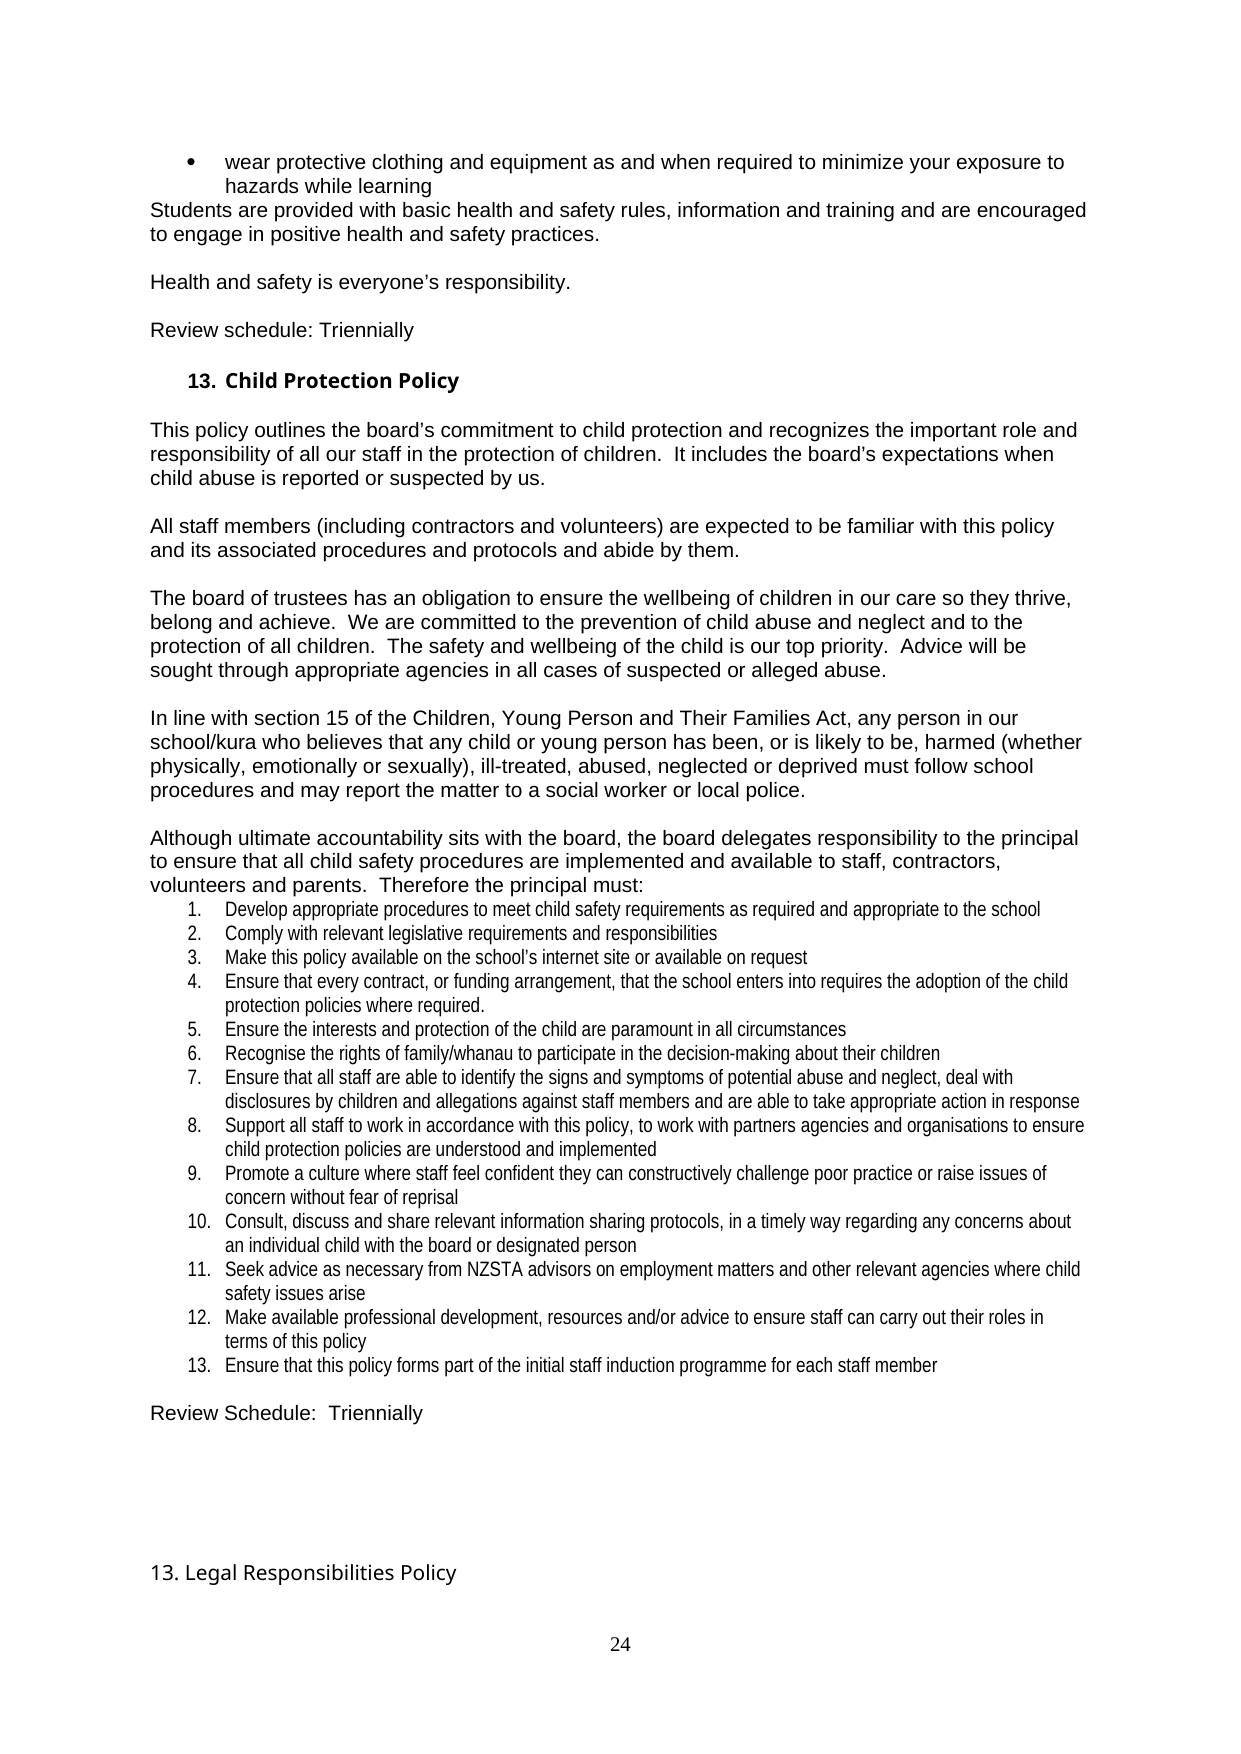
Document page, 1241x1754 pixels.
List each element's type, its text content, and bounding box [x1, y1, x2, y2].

list Develop appropriate procedures to meet child safety requirements as required and appropriate to the school [187, 897, 1090, 921]
text Review Schedule: Triennially [150, 1400, 1090, 1424]
text In line with section 15 of the Children, Young Person and Their Families Act, any person in our school/kura who believes that any child or young person has been, or is likely to be, harmed (whether physically, emotionally or sexually), ill-treated, abused, neglected or deprived must follow school procedures and may report the matter to a social worker or local police. [150, 706, 1090, 801]
list Consult, discuss and share relevant information sharing protocols, in a timely way regarding any concerns about an individual child with the board or designated person [187, 1209, 1090, 1257]
list Ensure that all staff are able to identify the signs and symptoms of potential abuse and neglect, deal with disclosures by children and allegations against staff members and are able to take appropriate action in response [187, 1065, 1090, 1113]
list Support all staff to work in accordance with this policy, to work with partners agencies and organisations to ensure child protection policies are understood and implemented [187, 1113, 1090, 1161]
text Health and safety is everyone’s responsibility. [150, 270, 1090, 294]
list Make available professional development, resources and/or advice to ensure staff can carry out their roles in terms of this policy [187, 1304, 1090, 1352]
text 13. Legal Responsibilities Policy [150, 1558, 1090, 1586]
list Ensure that every contract, or funding arrangement, that the school enters into requires the adoption of the child protection policies where required. [187, 969, 1090, 1017]
text This policy outlines the board’s commitment to child protection and recognizes the important role and responsibility of all our staff in the protection of children. It includes the board’s expectations when child abuse is reported or suspected by us. [150, 418, 1090, 490]
list Promote a culture where staff feel confident they can constructively challenge poor practice or raise issues of concern without fear of reprisal [187, 1161, 1090, 1209]
list Comply with relevant legislative requirements and responsibilities [187, 921, 1090, 945]
list Child Protection Policy [187, 366, 1090, 394]
text Although ultimate accountability sits with the board, the board delegates responsibility to the principal to ensure that all child safety procedures are implemented and available to staff, contractors, volunteers and parents. Therefore the principal must: [150, 825, 1090, 897]
text The board of trustees has an obligation to ensure the wellbeing of children in our care so they thrive, belong and achieve. We are committed to the prevention of child abuse and neglect and to the protection of all children. The safety and wellbeing of the child is our top priority. Advice will be sought through appropriate agencies in all cases of suspected or alleged abuse. [150, 586, 1090, 682]
text Review schedule: Triennially [150, 318, 1090, 342]
text Students are provided with basic health and safety rules, information and training and are encouraged to engage in positive health and safety practices. [150, 198, 1090, 246]
list Ensure that this policy forms part of the initial staff induction programme for each staff member [187, 1352, 1090, 1376]
list Ensure the interests and protection of the child are paramount in all circumstances [187, 1017, 1090, 1041]
text All staff members (including contractors and volunteers) are expected to be familiar with this policy and its associated procedures and protocols and abide by them. [150, 514, 1090, 562]
list Seek advice as necessary from NZSTA advisors on employment matters and other relevant agencies where child safety issues arise [187, 1257, 1090, 1304]
list wear protective clothing and equipment as and when required to minimize your exposure to hazards while learning [187, 150, 1090, 198]
list Recognise the rights of family/whanau to participate in the decision-making about their children [187, 1041, 1090, 1065]
list Make this policy available on the school’s internet site or available on request [187, 945, 1090, 969]
